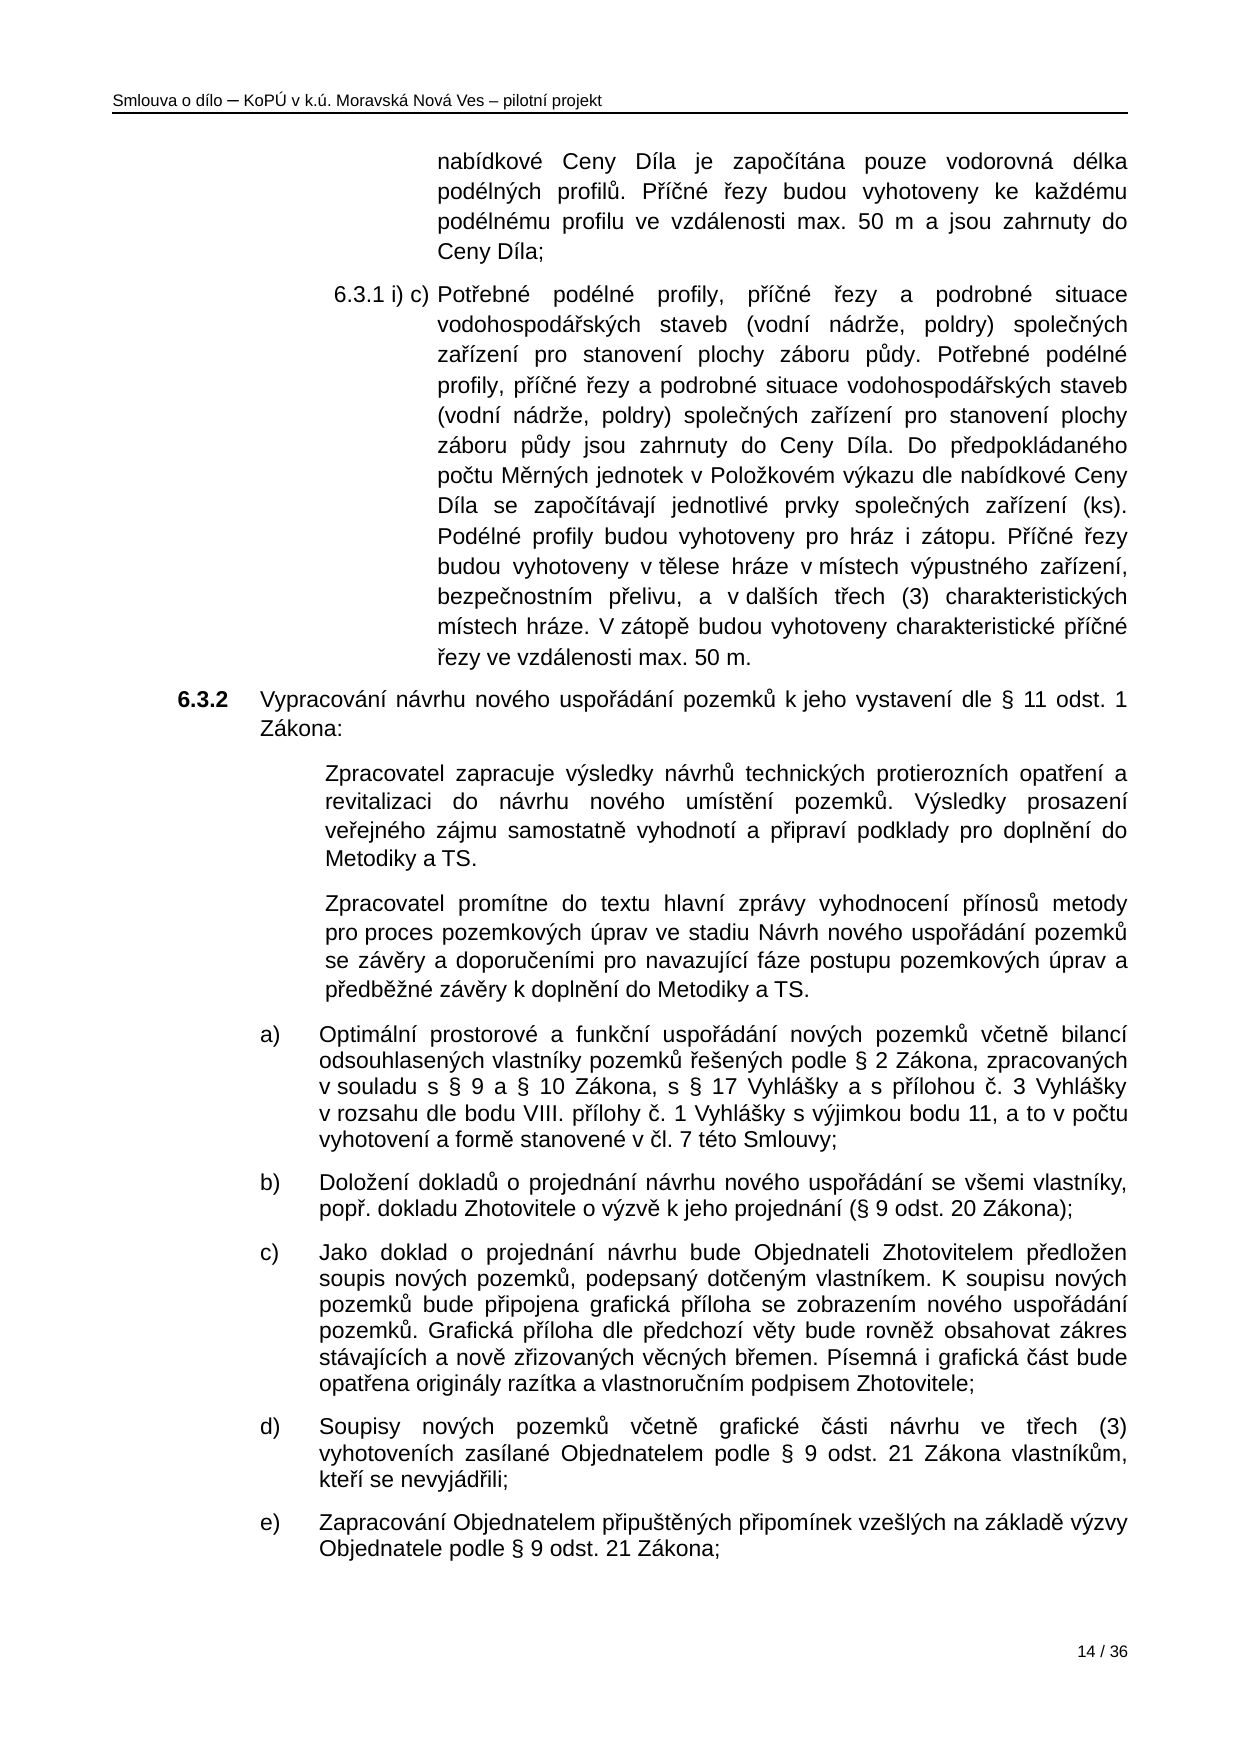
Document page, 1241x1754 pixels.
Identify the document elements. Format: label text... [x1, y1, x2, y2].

list Doložení dokladů o projednání návrhu nového uspořádání se všemi vlastníky, popř. dokladu Zhotovitele o výzvě k jeho projednání (§ 9 odst. 20 Zákona); [260, 1169, 1128, 1222]
list Potřebné podélné profily, příčné řezy a podrobné situace vodohospodářských staveb (vodní nádrže, poldry) společných zařízení pro stanovení plochy záboru půdy. Potřebné podélné profily, příčné řezy a podrobné situace vodohospodářských staveb (vodní nádrže, poldry) společných zařízení pro stanovení plochy záboru půdy jsou zahrnuty do Ceny Díla. Do předpokládaného počtu Měrných jednotek v Položkovém výkazu dle nabídkové Ceny Díla se započítávají jednotlivé prvky společných zařízení (ks). Podélné profily budou vyhotoveny pro hráz i zátopu. Příčné řezy budou vyhotoveny v tělese hráze v místech výpustného zařízení, bezpečnostním přelivu, a v dalších třech (3) charakteristických místech hráze. V zátopě budou vyhotoveny charakteristické příčné řezy ve vzdálenosti max. 50 m. [334, 281, 1128, 670]
list Zpracovatel zapracuje výsledky návrhů technických protierozních opatření a revitalizaci do návrhu nového umístění pozemků. Výsledky prosazení veřejného zájmu samostatně vyhodnotí a připraví podklady pro doplnění do Metodiky a TS. [325, 760, 1128, 871]
list Zpracovatel promítne do textu hlavní zprávy vyhodnocení přínosů metody pro proces pozemkových úprav ve stadiu Návrh nového uspořádání pozemků se závěry a doporučeními pro navazující fáze postupu pozemkových úprav a předběžné závěry k doplnění do Metodiky a TS. [325, 890, 1128, 1002]
text Vypracování návrhu nového uspořádání pozemků k jeho vystavení dle § 11 odst. 1 Zákona: [177, 686, 1128, 741]
list Soupisy nových pozemků včetně grafické části návrhu ve třech (3) vyhotoveních zasílané Objednatelem podle § 9 odst. 21 Zákona vlastníkům, kteří se nevyjádřili; [260, 1413, 1128, 1492]
list Zapracování Objednatelem připuštěných připomínek vzešlých na základě výzvy Objednatele podle § 9 odst. 21 Zákona; [260, 1509, 1128, 1562]
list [334, 148, 1128, 265]
list Jako doklad o projednání návrhu bude Objednateli Zhotovitelem předložen soupis nových pozemků, podepsaný dotčeným vlastníkem. K soupisu nových pozemků bude připojena grafická příloha se zobrazením nového uspořádání pozemků. Grafická příloha dle předchozí věty bude rovněž obsahovat zákres stávajících a nově zřizovaných věcných břemen. Písemná i grafická část bude opatřena originály razítka a vlastnoručním podpisem Zhotovitele; [260, 1238, 1128, 1397]
list Optimální prostorové a funkční uspořádání nových pozemků včetně bilancí odsouhlasených vlastníky pozemků řešených podle § 2 Zákona, zpracovaných v souladu s § 9 a § 10 Zákona, s § 17 Vyhlášky a s přílohou č. 3 Vyhlášky v rozsahu dle bodu VIII. přílohy č. 1 Vyhlášky s výjimkou bodu 11, a to v počtu vyhotovení a formě stanovené v čl. 7 této Smlouvy; [260, 1021, 1128, 1152]
